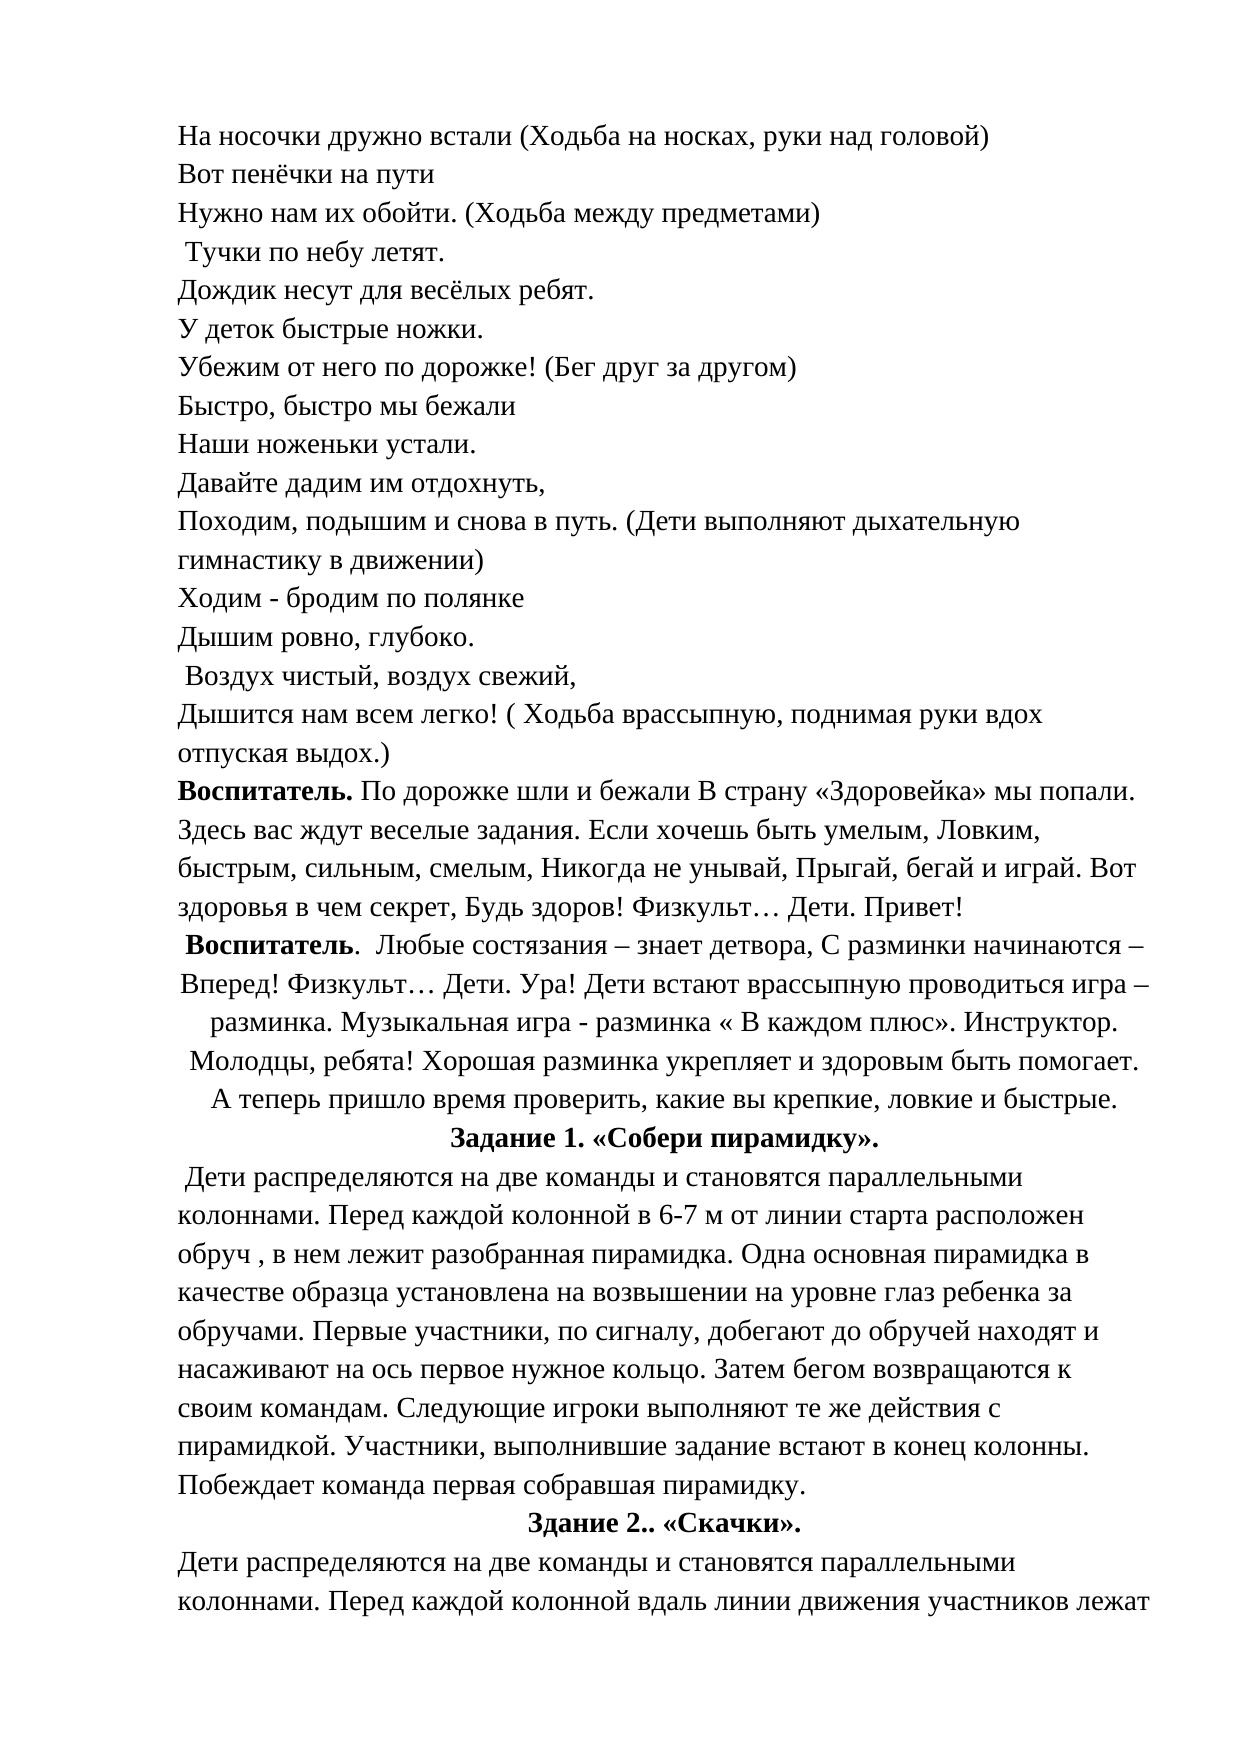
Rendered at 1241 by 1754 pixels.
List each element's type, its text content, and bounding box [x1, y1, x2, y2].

text На носочки дружно встали (Ходьба на носках, руки над головой) [177, 118, 1152, 152]
text Воспитатель. По дорожке шли и бежали В страну «Здоровейка» мы попали. Здесь вас ждут веселые задания. Если хочешь быть умелым, Ловким, быстрым, сильным, смелым, Никогда не унывай, Прыгай, бегай и играй. Вот здоровья в чем секрет, Будь здоров! Физкульт… Дети. Привет! [177, 773, 1152, 922]
text У деток быстрые ножки. [177, 311, 1152, 344]
text Ходим - бродим по полянке [177, 581, 1152, 614]
text Дышится нам всем легко! ( Ходьба врассыпную, поднимая руки вдох отпуская выдох.) [177, 696, 1152, 768]
text Воздух чистый, воздух свежий, [177, 658, 1152, 691]
text Быстро, быстро мы бежали [177, 388, 1152, 421]
text Дети распределяются на две команды и становятся параллельными колоннами. Перед каждой колонной в 6-7 м от линии старта расположен обруч , в нем лежит разобранная пирамидка. Одна основная пирамидка в качестве образца установлена на возвышении на уровне глаз ребенка за обручами. Первые участники, по сигналу, добегают до обручей находят и насаживают на ось первое нужное кольцо. Затем бегом возвращаются к своим командам. Следующие игроки выполняют те же действия с пирамидкой. Участники, выполнившие задание встают в конец колонны. Побеждает команда первая собравшая пирамидку. [177, 1159, 1152, 1501]
text Наши ноженьки устали. [177, 426, 1152, 460]
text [177, 1544, 1152, 1616]
text Убежим от него по дорожке! (Бег друг за другом) [177, 349, 1152, 383]
text Дождик несут для весёлых ребят. [177, 272, 1152, 306]
text Тучки по небу летят. [177, 234, 1152, 267]
text Вот пенёчки на пути [177, 157, 1152, 190]
text Нужно нам их обойти. (Ходьба между предметами) [177, 195, 1152, 229]
text Походим, подышим и снова в путь. (Дети выполняют дыхательную гимнастику в движении) [177, 503, 1152, 576]
text Дышим ровно, глубоко. [177, 619, 1152, 653]
text Воспитатель. Любые состязания – знает детвора, С разминки начинаются – Вперед! Физкульт… Дети. Ура! Дети встают врассыпную проводиться игра – разминка. Музыкальная игра - разминка « В каждом плюс». Инструктор. Молодцы, ребята! Хорошая разминка укрепляет и здоровым быть помогает. А теперь пришло время проверить, какие вы крепкие, ловкие и быстрые. Задание 1. «Собери пирамидку». [177, 927, 1152, 1154]
text Давайте дадим им отдохнуть, [177, 465, 1152, 498]
text Здание 2.. «Скачки». [177, 1506, 1152, 1539]
